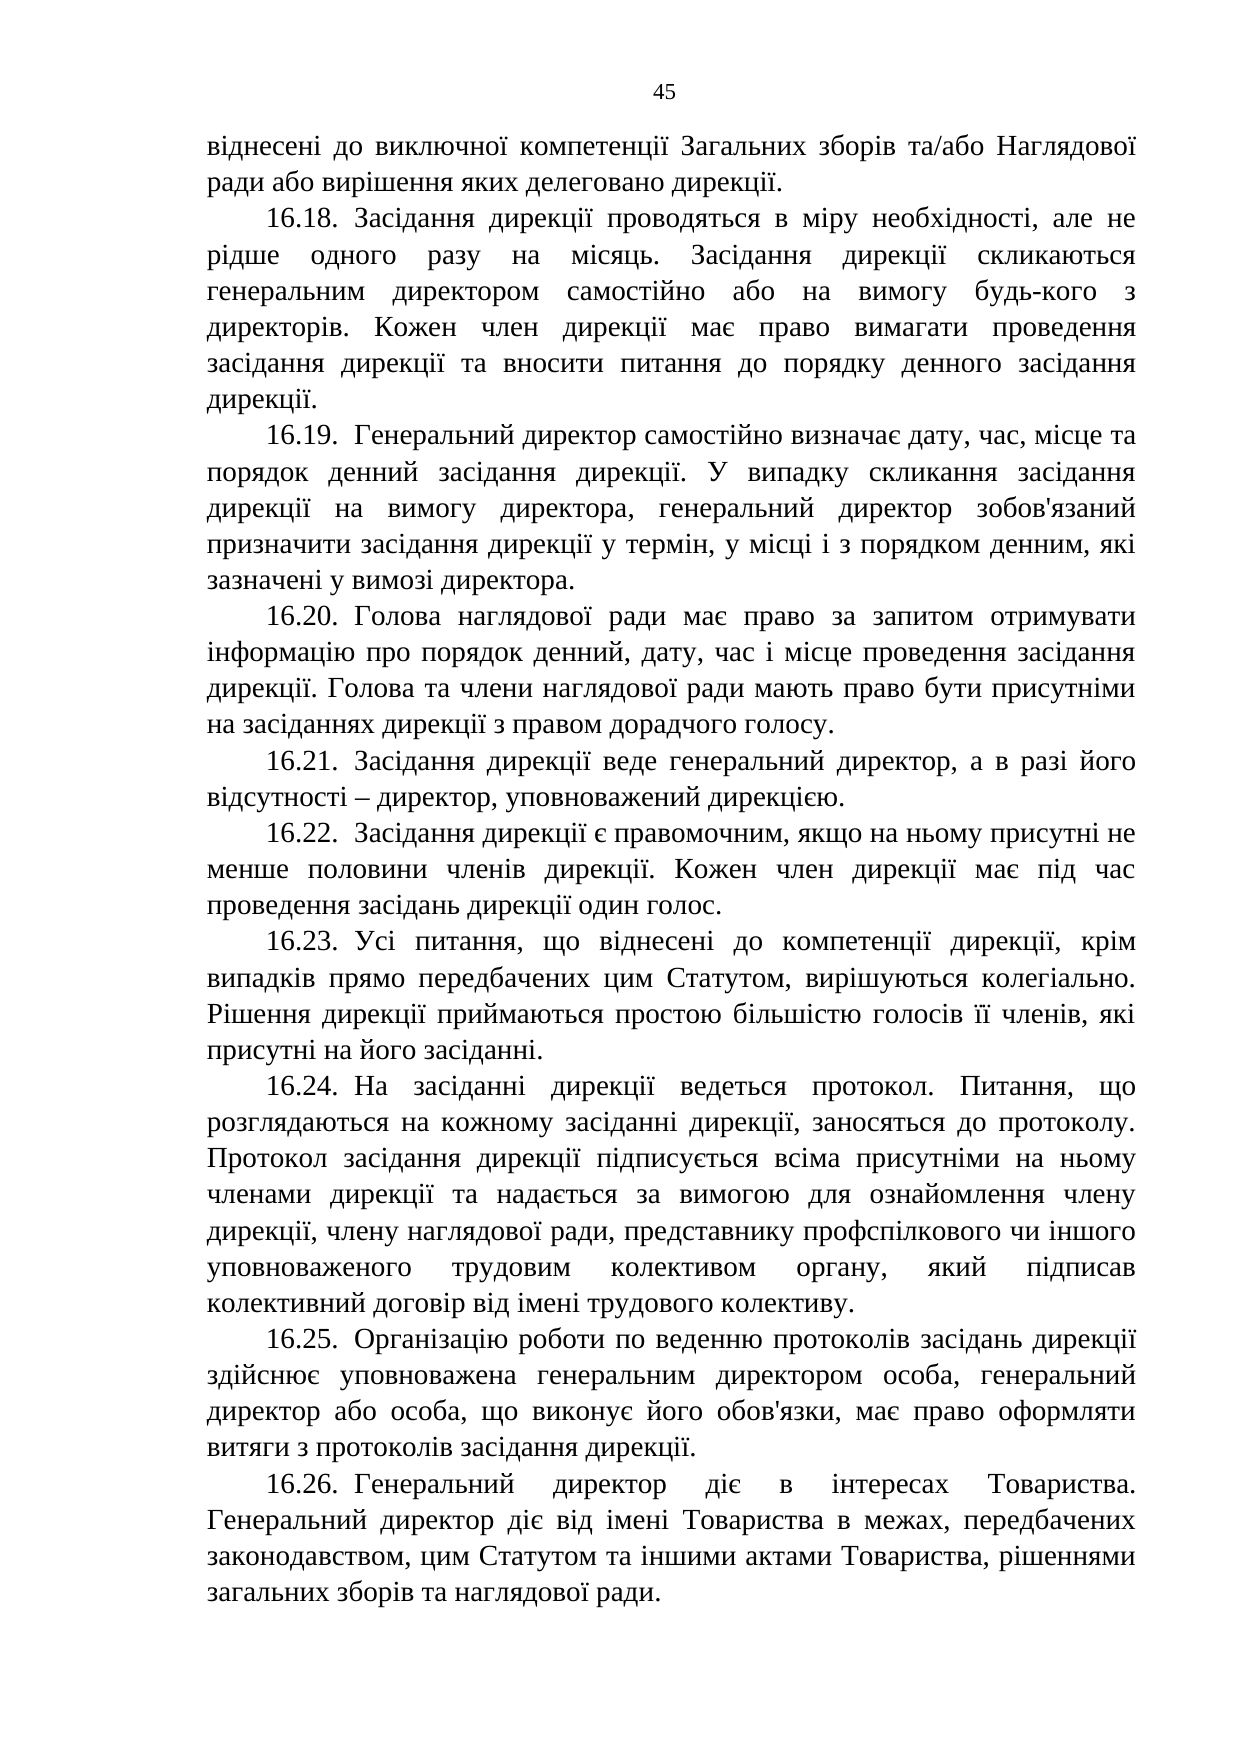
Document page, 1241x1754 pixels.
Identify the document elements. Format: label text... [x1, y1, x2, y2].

list Засідання дирекції є правомочним, якщо на ньому присутні не менше половини членів дирекції. Кожен член дирекції має під час проведення засідань дирекції один голос. [207, 815, 1137, 921]
list Генеральний директор самостійно визначає дату, час, місце та порядок денний засідання дирекції. У випадку скликання засідання дирекції на вимогу директора, генеральний директор зобов'язаний призначити засідання дирекції у термін, у місці і з порядком денним, які зазначені у вимозі директора. [207, 417, 1137, 596]
list Генеральний директор діє в інтересах Товариства. Генеральний директор діє від імені Товариства в межах, передбачених законодавством, цим Статутом та іншими актами Товариства, рішеннями загальних зборів та наглядової ради. [207, 1466, 1137, 1608]
list Засідання дирекції веде генеральний директор, а в разі його відсутності – директор, уповноважений дирекцією. [207, 743, 1137, 812]
list На засіданні дирекції ведеться протокол. Питання, що розглядаються на кожному засіданні дирекції, заносяться до протоколу. Протокол засідання дирекції підписується всіма присутніми на ньому членами дирекції та надається за вимогою для ознайомлення члену дирекції, члену наглядової ради, представнику профспілкового чи іншого уповноваженого трудовим колективом органу, який підписав колективний договір від імені трудового колективу. [207, 1068, 1137, 1318]
list Усі питання, що віднесені до компетенції дирекції, крім випадків прямо передбачених цим Статутом, вирішуються колегіально. Рішення дирекції приймаються простою більшістю голосів її членів, які присутні на його засіданні. [207, 923, 1137, 1066]
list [207, 128, 1137, 198]
list Засідання дирекції проводяться в міру необхідності, але не рідше одного разу на місяць. Засідання дирекції скликаються генеральним директором самостійно або на вимогу будь-кого з директорів. Кожен член дирекції має право вимагати проведення засідання дирекції та вносити питання до порядку денного засідання дирекції. [207, 201, 1137, 415]
list Голова наглядової ради має право за запитом отримувати інформацію про порядок денний, дату, час і місце проведення засідання дирекції. Голова та члени наглядової ради мають право бути присутніми на засіданнях дирекції з правом дорадчого голосу. [207, 598, 1137, 740]
list Організацію роботи по веденню протоколів засідань дирекції здійснює уповноважена генеральним директором особа, генеральний директор або особа, що виконує його обов'язки, має право оформляти витяги з протоколів засідання дирекції. [207, 1321, 1137, 1463]
